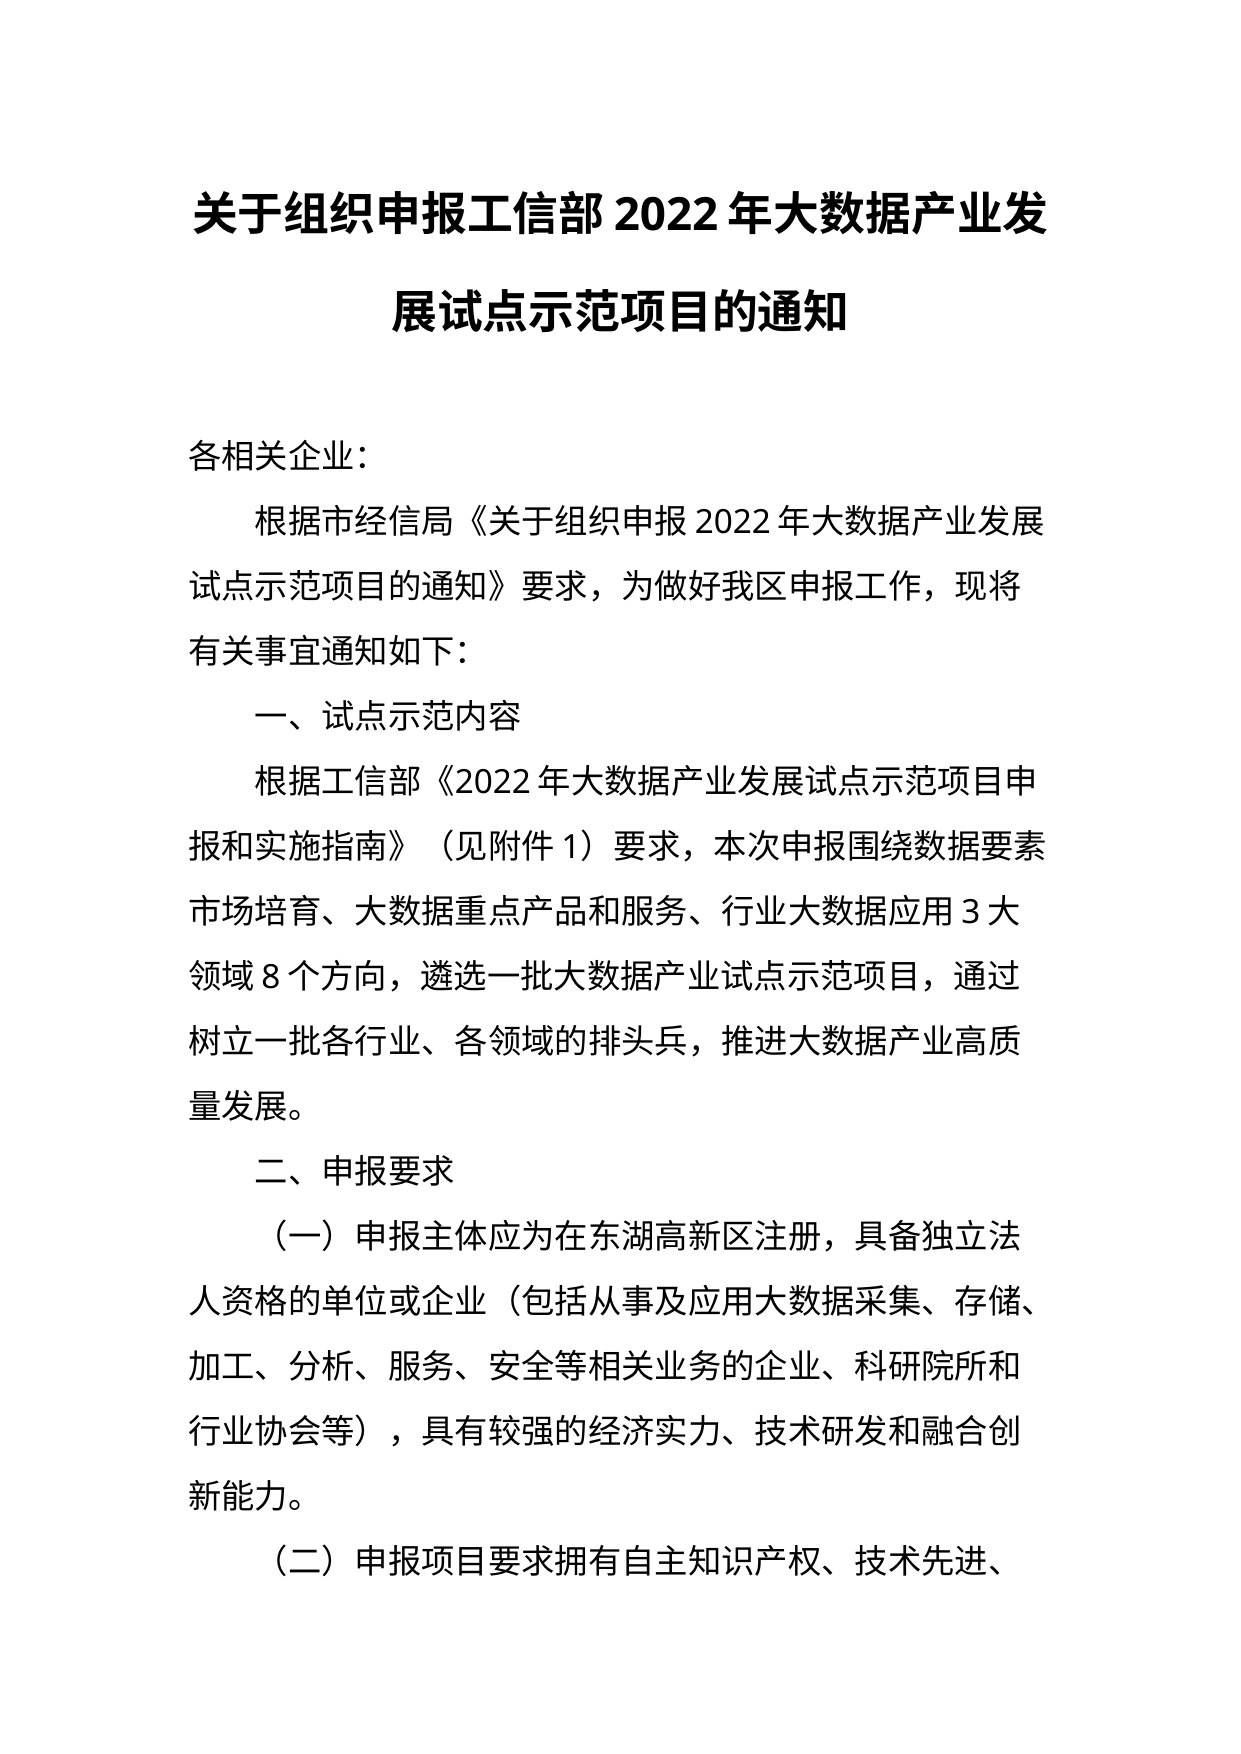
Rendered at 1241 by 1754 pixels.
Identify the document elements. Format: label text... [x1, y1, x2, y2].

text 一、试点示范内容 [188, 682, 1052, 747]
text （一）申报主体应为在东湖高新区注册，具备独立法人资格的单位或企业（包括从事及应用大数据采集、存储、加工、分析、服务、安全等相关业务的企业、科研院所和行业协会等），具有较强的经济实力、技术研发和融合创新能力。 [188, 1202, 1052, 1527]
text 关于组织申报工信部2022年大数据产业发展试点示范项目的通知 [188, 162, 1052, 357]
text 各相关企业： [188, 422, 1052, 487]
text 二、申报要求 [188, 1137, 1052, 1202]
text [188, 1527, 1052, 1592]
text 根据工信部《2022年大数据产业发展试点示范项目申报和实施指南》（见附件1）要求，本次申报围绕数据要素市场培育、大数据重点产品和服务、行业大数据应用3大领域8个方向，遴选一批大数据产业试点示范项目，通过树立一批各行业、各领域的排头兵，推进大数据产业高质量发展。 [188, 747, 1052, 1137]
text 根据市经信局《关于组织申报2022年大数据产业发展试点示范项目的通知》要求，为做好我区申报工作，现将有关事宜通知如下： [188, 487, 1052, 682]
